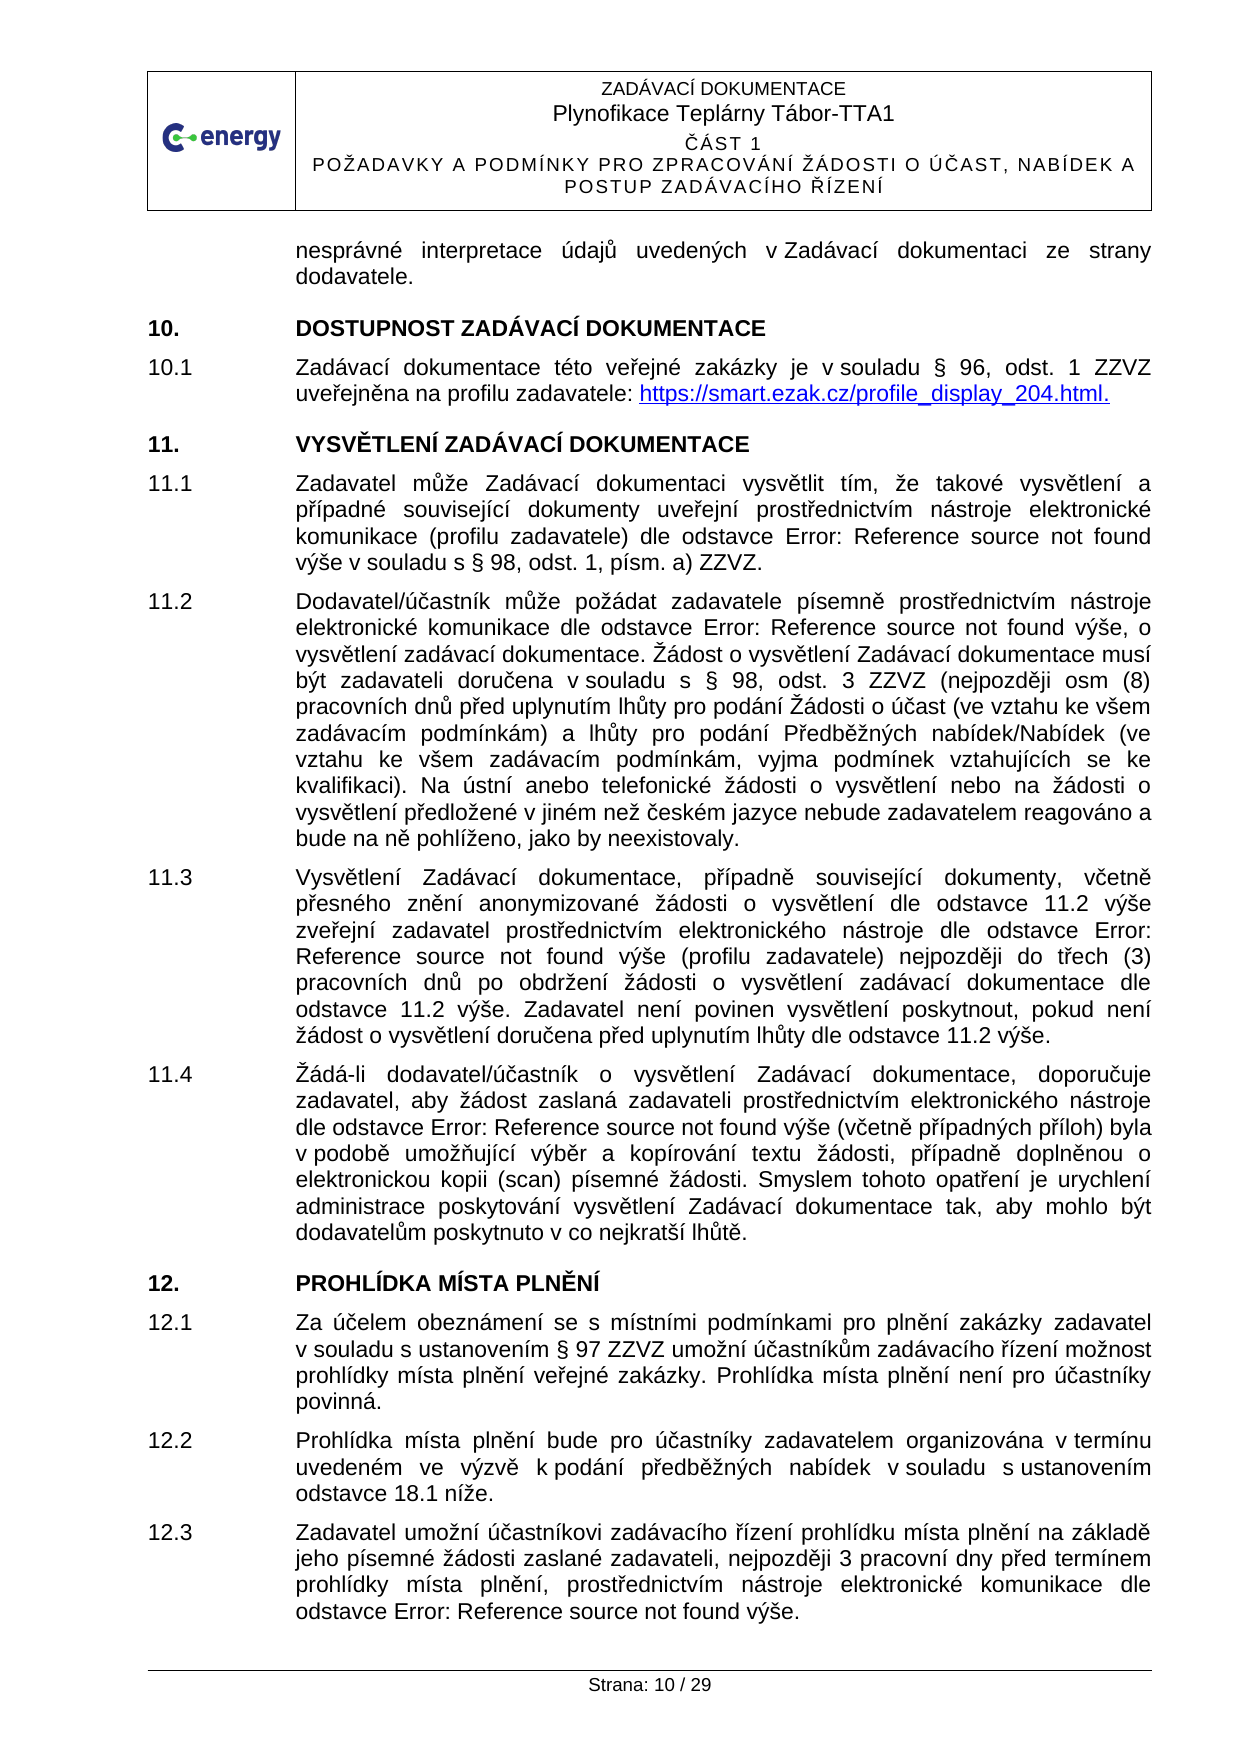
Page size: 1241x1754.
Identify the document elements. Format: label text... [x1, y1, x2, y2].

subtitle Zadavatel umožní účastníkovi zadávacího řízení prohlídku místa plnění na základě jeho písemné žádosti zaslané zadavateli, nejpozději 3 pracovní dny před termínem prohlídky místa plnění, prostřednictvím nástroje elektronické komunikace dle odstavce 1.3 výše. [148, 1519, 1152, 1624]
subtitle Zadavatel může Zadávací dokumentaci vysvětlit tím, že takové vysvětlení a případné související dokumenty uveřejní prostřednictvím nástroje elektronické komunikace (profilu zadavatele) dle odstavce 1.3 výše v souladu s § 98, odst. 1, písm. a) ZZVZ. [148, 470, 1152, 575]
picture [162, 123, 281, 152]
subtitle Za účelem obeznámení se s místními podmínkami pro plnění zakázky zadavatel v souladu s ustanovením § 97 ZZVZ umožní účastníkům zadávacího řízení možnost prohlídky místa plnění veřejné zakázky. Prohlídka místa plnění není pro účastníky povinná. [148, 1309, 1152, 1415]
subtitle vysvětlení zadávací dokumentace [148, 431, 1152, 457]
subtitle Vysvětlení Zadávací dokumentace, případně související dokumenty, včetně přesného znění anonymizované žádosti o vysvětlení dle odstavce 11.2 výše zveřejní zadavatel prostřednictvím elektronického nástroje dle odstavce 1.3 výše (profilu zadavatele) nejpozději do třech (3) pracovních dnů po obdržení žádosti o vysvětlení zadávací dokumentace dle odstavce 11.2 výše. Zadavatel není povinen vysvětlení poskytnout, pokud není žádost o vysvětlení doručena před uplynutím lhůty dle odstavce 11.2 výše. [148, 864, 1152, 1048]
subtitle Žádá-li dodavatel/účastník o vysvětlení Zadávací dokumentace, doporučuje zadavatel, aby žádost zaslaná zadavateli prostřednictvím elektronického nástroje dle odstavce 1.3 výše (včetně případných příloh) byla v podobě umožňující výběr a kopírování textu žádosti, případně doplněnou o elektronickou kopii (scan) písemné žádosti. Smyslem tohoto opatření je urychlení administrace poskytování vysvětlení Zadávací dokumentace tak, aby mohlo být dodavatelům poskytnuto v co nejkratší lhůtě. [148, 1061, 1152, 1245]
subtitle Dodavatel/účastník může požádat zadavatele písemně prostřednictvím nástroje elektronické komunikace dle odstavce 1.3 výše, o vysvětlení zadávací dokumentace. Žádost o vysvětlení Zadávací dokumentace musí být zadavateli doručena v souladu s § 98, odst. 3 ZZVZ (nejpozději osm (8) pracovních dnů před uplynutím lhůty pro podání Žádosti o účast (ve vztahu ke všem zadávacím podmínkám) a lhůty pro podání Předběžných nabídek/Nabídek (ve vztahu ke všem zadávacím podmínkám, vyjma podmínek vztahujících se ke kvalifikaci). Na ústní anebo telefonické žádosti o vysvětlení nebo na žádosti o vysvětlení předložené v jiném než českém jazyce nebude zadavatelem reagováno a bude na ně pohlíženo, jako by neexistovaly. [148, 588, 1152, 851]
subtitle Prohlídka místa plnění [148, 1270, 1152, 1297]
subtitle Zadávací dokumentace této veřejné zakázky je v souladu § 96, odst. 1 ZZVZ uveřejněna na profilu zadavatele: https://smart.ezak.cz/profile_display_204.html. [148, 353, 1152, 406]
subtitle Prohlídka místa plnění bude pro účastníky zadavatelem organizována v termínu uvedeném ve výzvě k podání předběžných nabídek v souladu s ustanovením odstavce 18.1 níže. [148, 1427, 1152, 1506]
subtitle dostupnost zadávací dokumentace [148, 314, 1152, 341]
